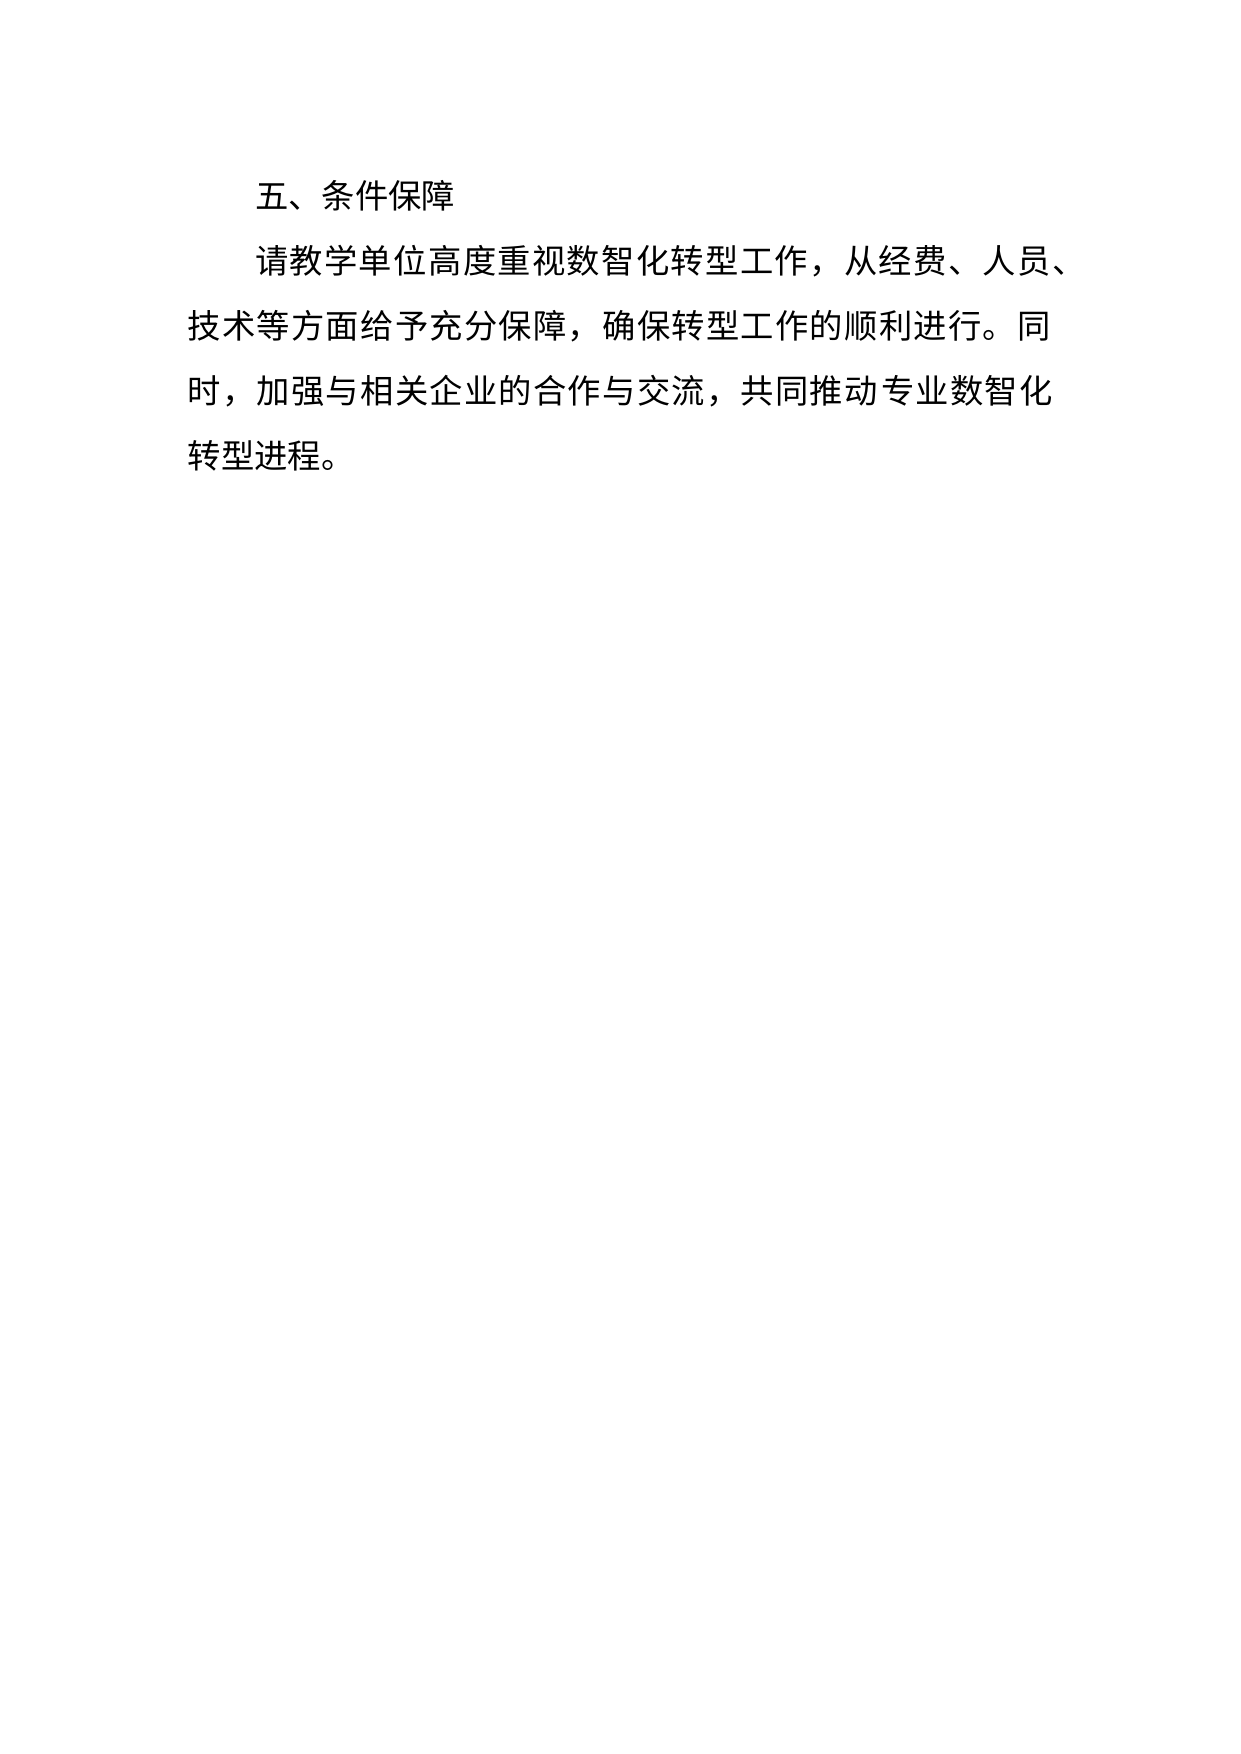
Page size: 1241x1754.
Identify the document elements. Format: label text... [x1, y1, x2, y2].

text 请教学单位高度重视数智化转型工作，从经费、人员、技术等方面给予充分保障，确保转型工作的顺利进行。同时，加强与相关企业的合作与交流，共同推动专业数智化转型进程。 [187, 227, 1053, 487]
text 五、条件保障 [187, 162, 1053, 227]
